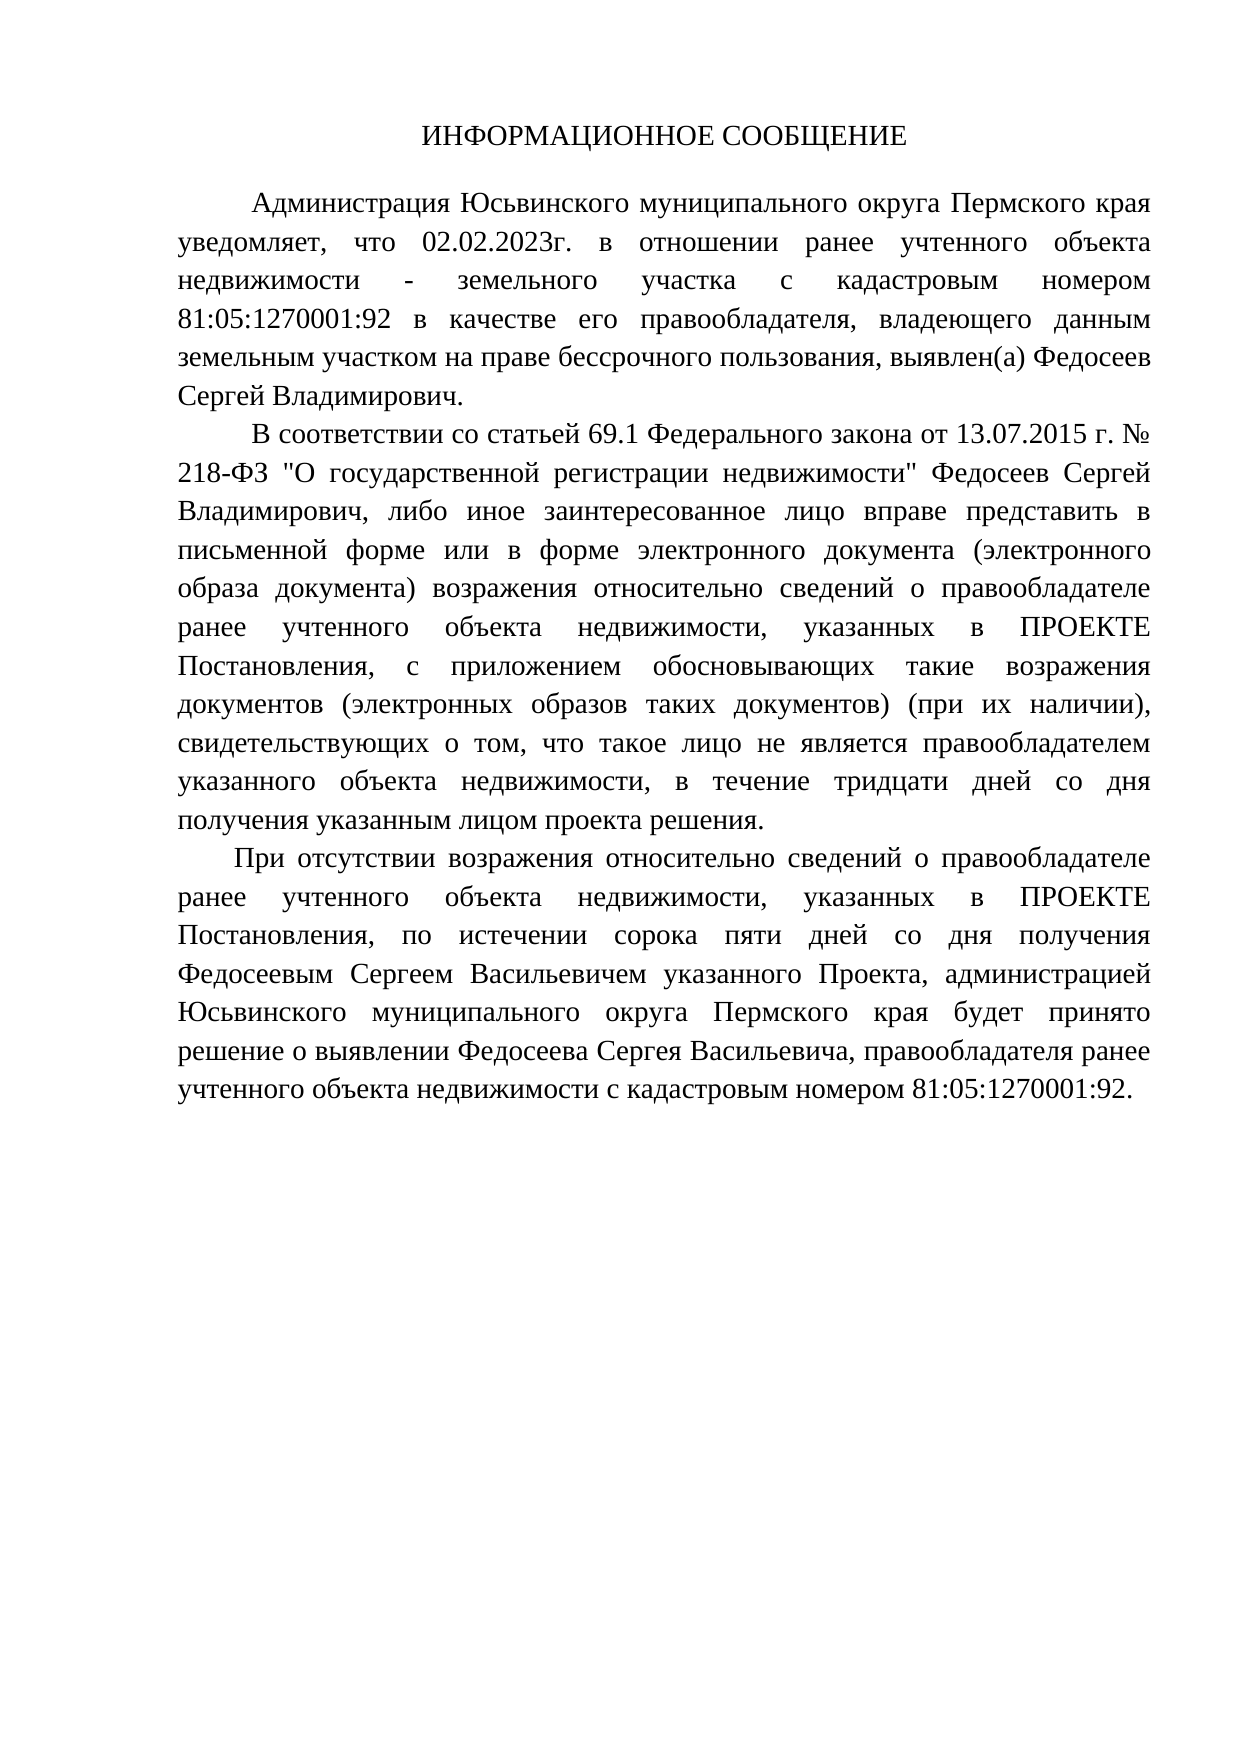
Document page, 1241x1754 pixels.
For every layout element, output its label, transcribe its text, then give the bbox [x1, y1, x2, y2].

text В соответствии со статьей 69.1 Федерального закона от 13.07.2015 г. № 218-ФЗ "О государственной регистрации недвижимости" Федосеев Сергей Владимирович, либо иное заинтересованное лицо вправе представить в письменной форме или в форме электронного документа (электронного образа документа) возражения относительно сведений о правообладателе ранее учтенного объекта недвижимости, указанных в ПРОЕКТЕ Постановления, с приложением обосновывающих такие возражения документов (электронных образов таких документов) (при их наличии), свидетельствующих о том, что такое лицо не является правообладателем указанного объекта недвижимости, в течение тридцати дней со дня получения указанным лицом проекта решения. [177, 416, 1152, 835]
text При отсутствии возражения относительно сведений о правообладателе ранее учтенного объекта недвижимости, указанных в ПРОЕКТЕ Постановления, по истечении сорока пяти дней со дня получения Федосеевым Сергеем Васильевичем указанного Проекта, администрацией Юсьвинского муниципального округа Пермского края будет принято решение о выявлении Федосеева Сергея Васильевича, правообладателя ранее учтенного объекта недвижимости с кадастровым номером 81:05:1270001:92. [177, 840, 1152, 1105]
text ИНФОРМАЦИОННОЕ СООБЩЕНИЕ [177, 118, 1152, 152]
text Администрация Юсьвинского муниципального округа Пермского края уведомляет, что 02.02.2023г. в отношении ранее учтенного объекта недвижимости - земельного участка с кадастровым номером 81:05:1270001:92 в качестве его правообладателя, владеющего данным земельным участком на праве бессрочного пользования, выявлен(а) Федосеев Сергей Владимирович. [177, 185, 1152, 411]
